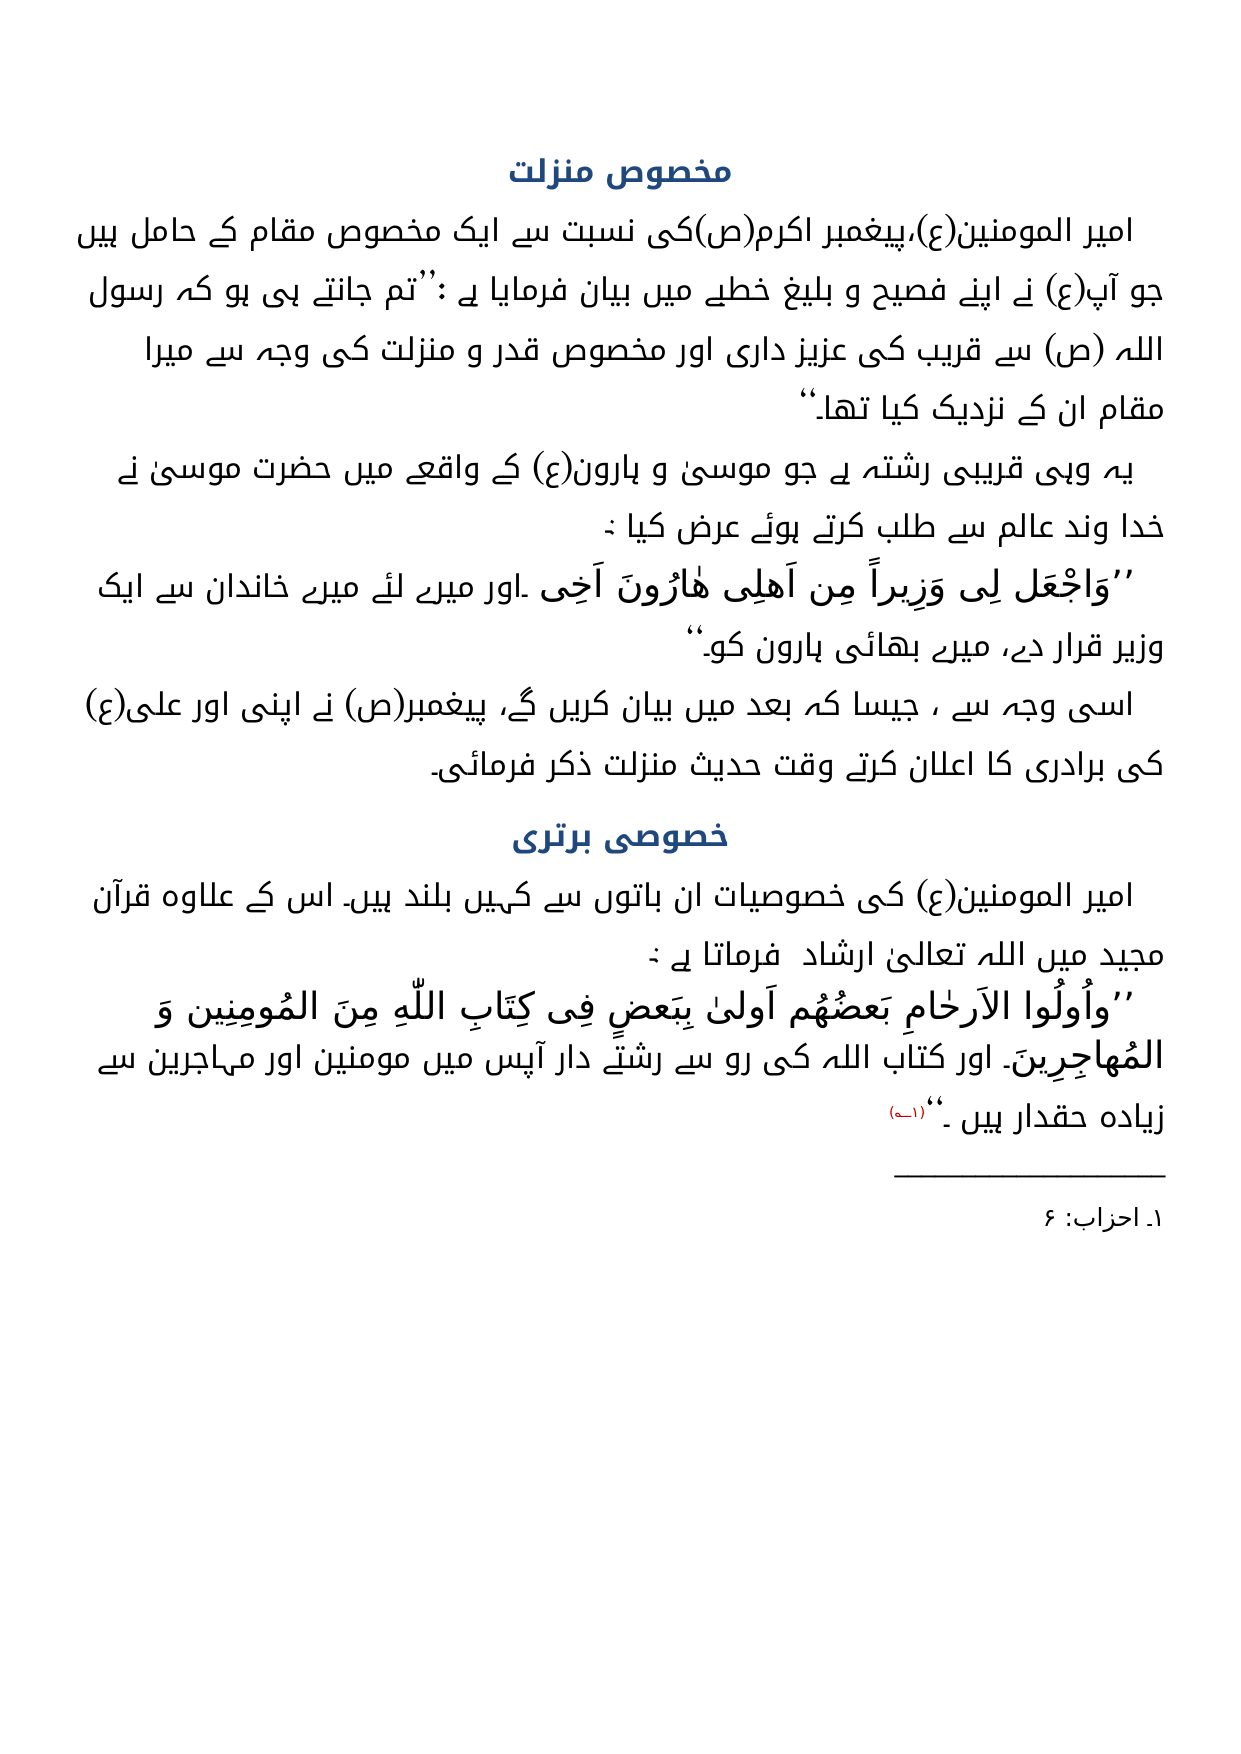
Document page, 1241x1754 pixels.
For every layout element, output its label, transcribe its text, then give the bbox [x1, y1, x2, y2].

text امیر المومنین(ع) کی خصوصیات ان باتوں سے کہیں بلند ہیں۔ اس کے علاوہ قرآن مجید میں اللہ تعالیٰ ارشاد فرماتا ہے : [75, 866, 1165, 984]
text ۱۔ احزاب: ۶ [75, 1203, 1165, 1232]
text ____________________ [75, 1147, 1165, 1178]
text یہ وہی قریبی رشتہ ہے جو موسیٰ و ہارون(ع) کے واقعے میں حضرت موسیٰ نے خدا وند عالم سے طلب کرتے ہوئے عرض کیا : [75, 438, 1165, 557]
text امیر المومنین(ع)،پیغمبر اکرم(ص)کی نسبت سے ایک مخصوص مقام کے حامل ہیں جو آپ(ع) نے اپنے فصیح و بلیغ خطبے میں بیان فرمایا ہے :’’تم جانتے ہی ہو کہ رسول اللہ (ص) سے قریب کی عزیز داری اور مخصوص قدر و منزلت کی وجہ سے میرا مقام ان کے نزدیک کیا تھا۔‘‘ [75, 201, 1165, 438]
subtitle مخصوص منزلت [75, 142, 1165, 201]
subtitle خصوصی برتری [75, 807, 1165, 866]
text ’’واُولُوا الاَرحٰامِ بَعضُهُم اَولیٰ بِبَعضٍ فِی کِتَابِ اللّٰهِ مِنَ المُومِنِین وَ المُهاجِرِینَ۔ اور کتاب اللہ کی رو سے رشتے دار آپس میں مومنین اور مہاجرین سے زیادہ حقدار ہیں ۔‘‘(۱؎) [75, 984, 1165, 1147]
text ’’وَاجْعَل لِی وَزِیراً مِن اَهلِی هٰارُونَ اَخِی ۔اور میرے لئے میرے خاندان سے ایک وزیر قرار دے، میرے بھائی ہارون کو۔‘‘ [75, 557, 1165, 676]
text اسی وجہ سے ، جیسا کہ بعد میں بیان کریں گے، پیغمبر(ص) نے اپنی اور علی(ع) کی برادری کا اعلان کرتے وقت حدیث منزلت ذکر فرمائی۔ [75, 676, 1165, 794]
